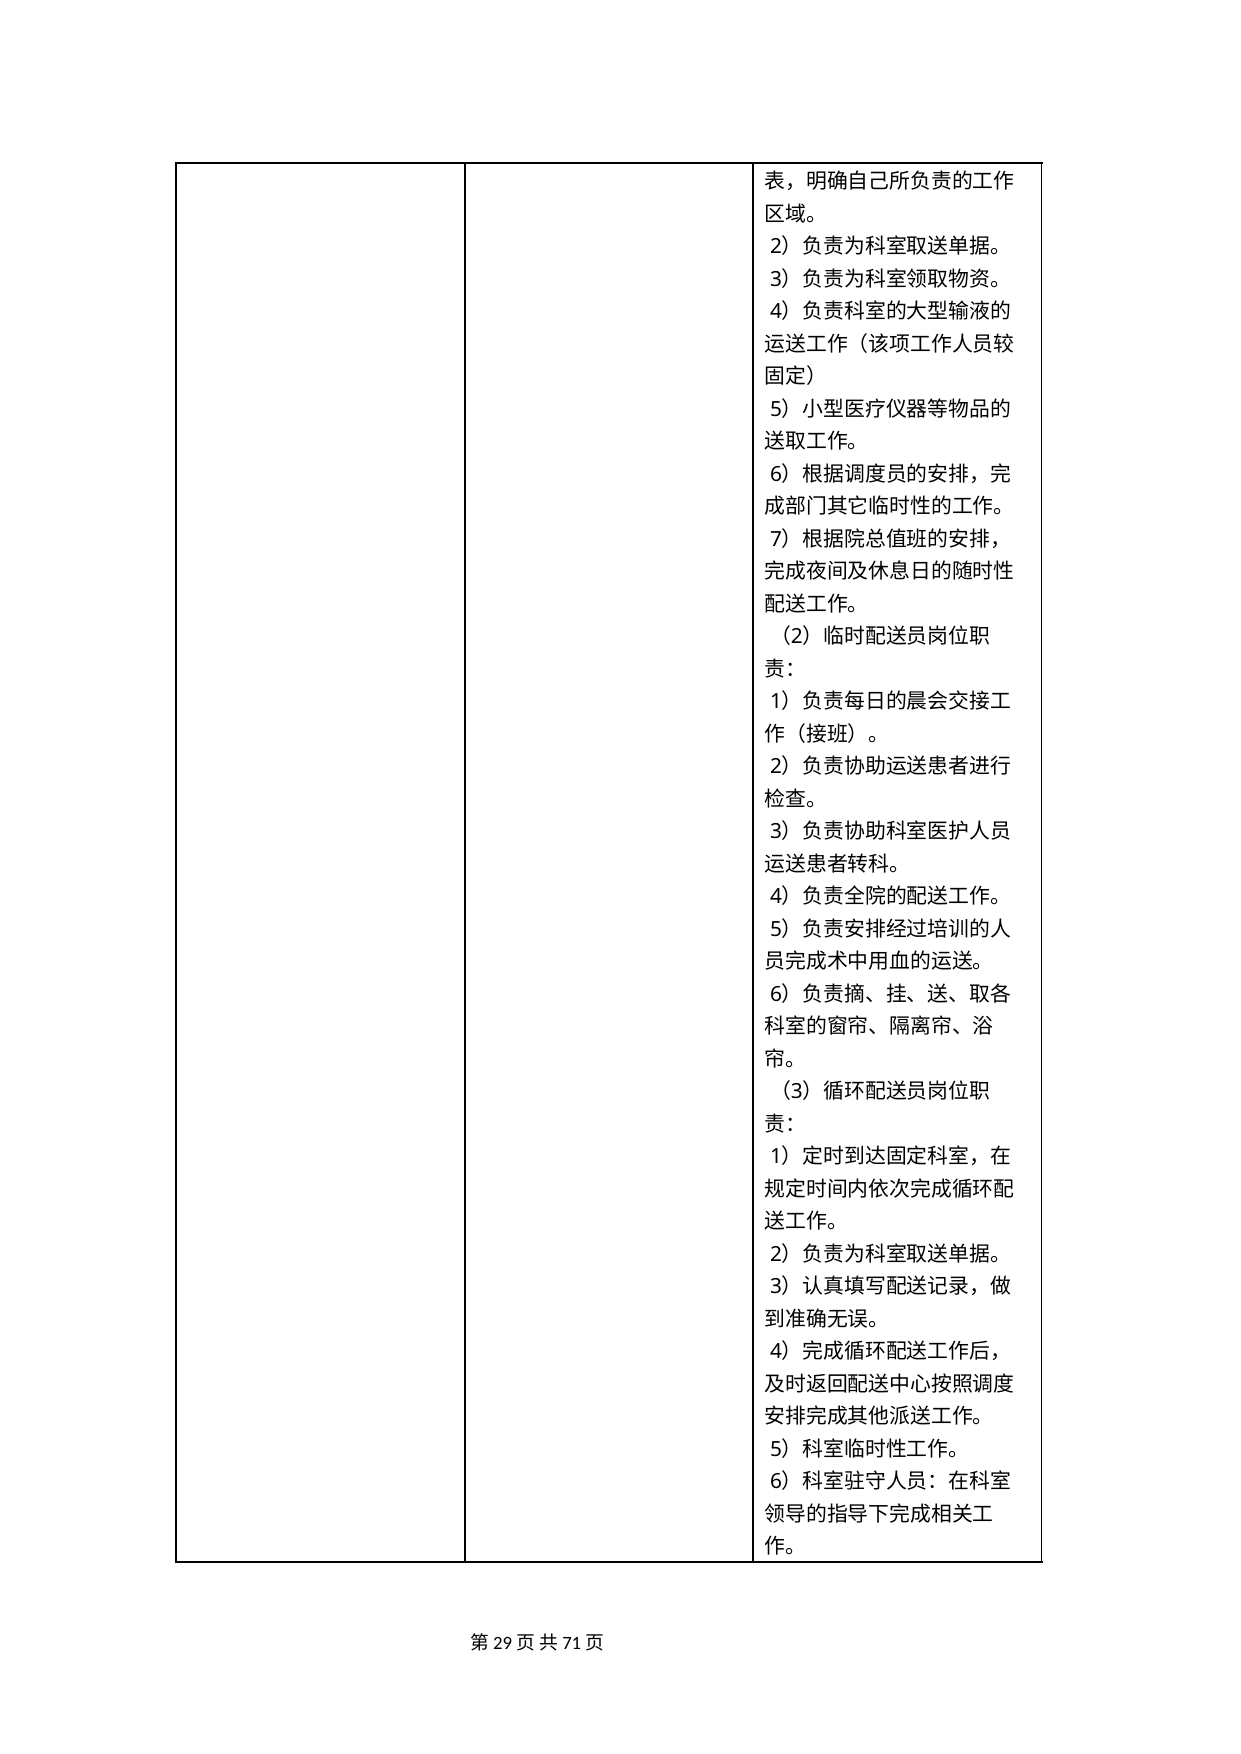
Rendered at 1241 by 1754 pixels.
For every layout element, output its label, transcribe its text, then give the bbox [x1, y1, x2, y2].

table_cell [466, 164, 752, 1561]
table_cell 1 [177, 164, 464, 1561]
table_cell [754, 164, 1041, 1561]
